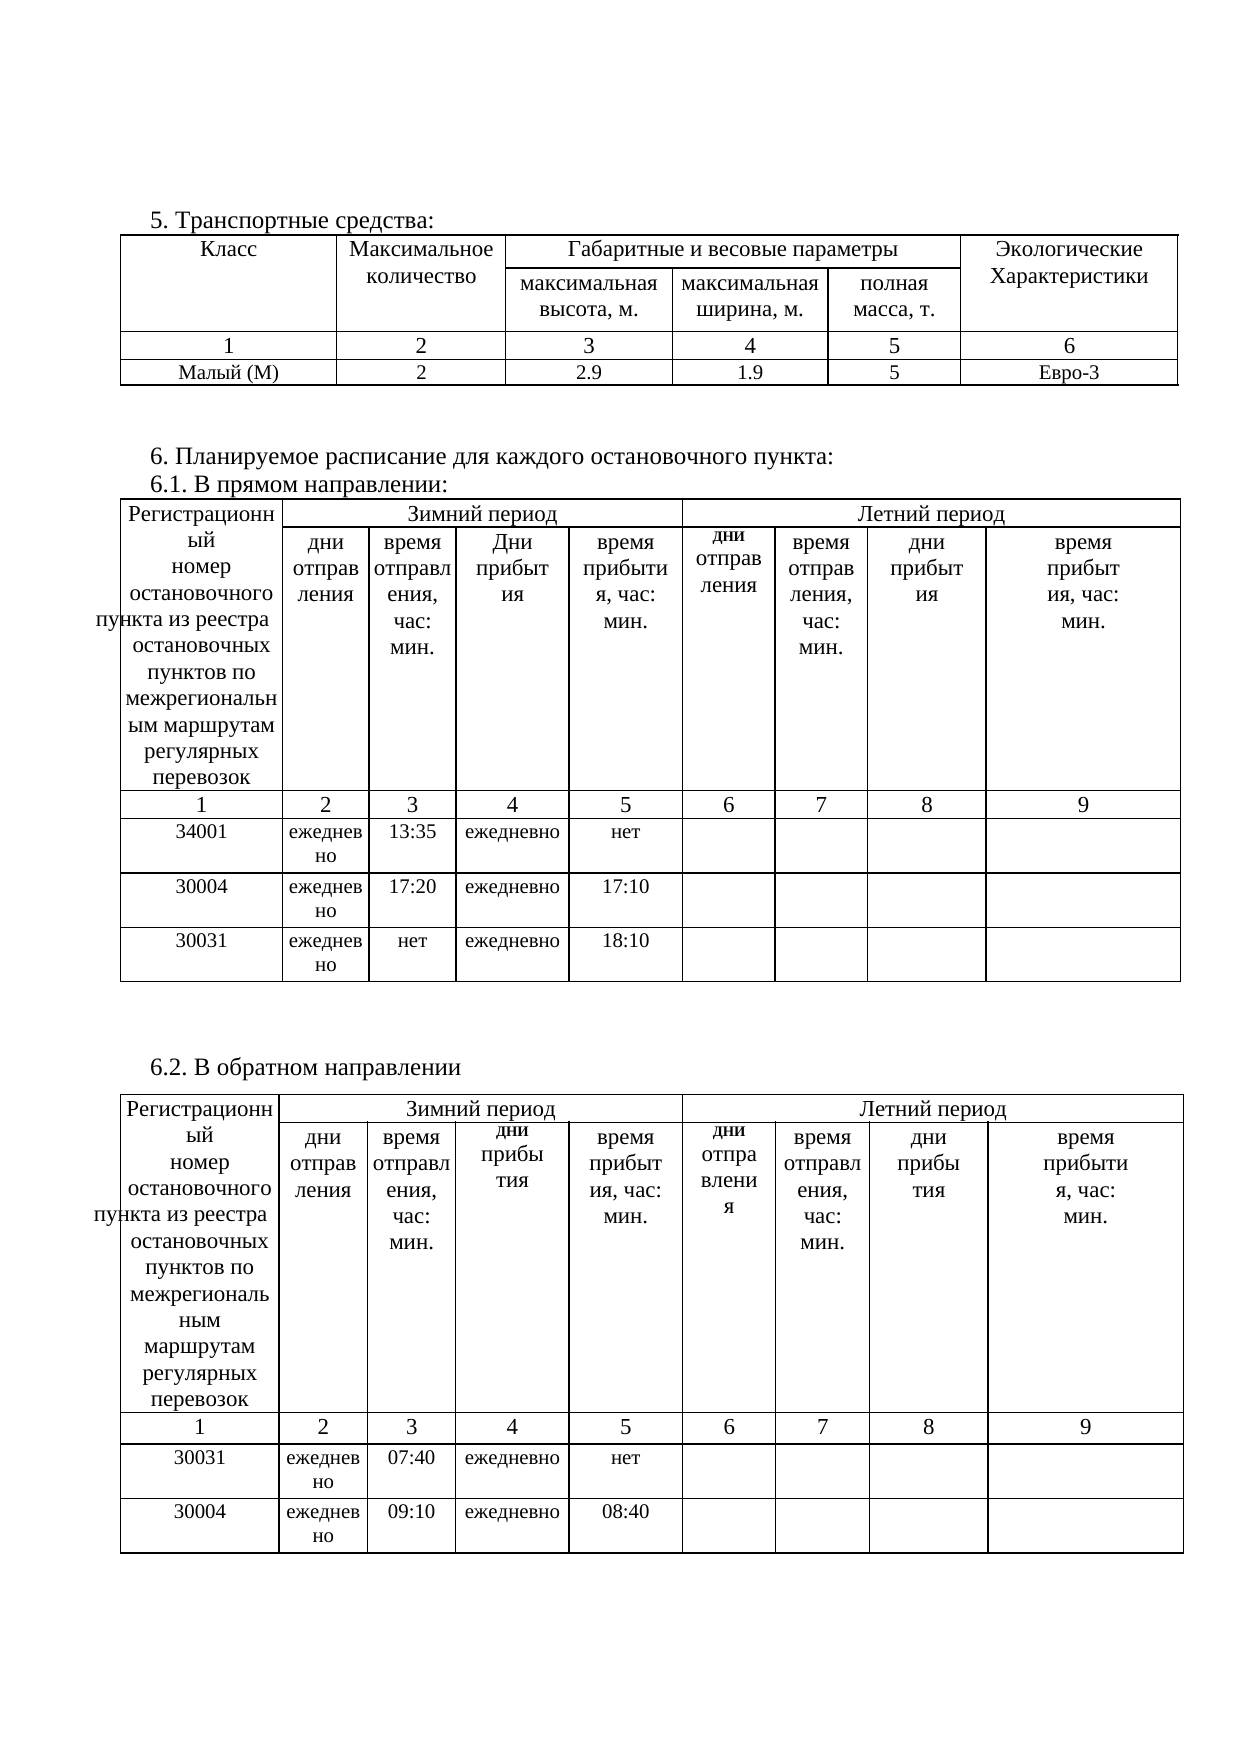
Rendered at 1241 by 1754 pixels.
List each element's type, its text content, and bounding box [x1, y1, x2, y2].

text 6.1. В прямом направлении: [150, 469, 1090, 498]
table_cell [683, 874, 774, 926]
table_cell время прибыти я, час: мин. [989, 1123, 1183, 1411]
table_header Регистрационный номер остановочного пункта из реестра остановочных пунктов по межрегиональным маршрутам регулярных перевозок [121, 500, 282, 790]
table_header Летний период [683, 1095, 1183, 1121]
table_cell 30004 [121, 874, 282, 926]
table_cell 5 [570, 1413, 682, 1443]
table_cell 8 [868, 791, 985, 818]
table_cell Евро-3 [961, 360, 1177, 384]
table_header Габаритные и весовые параметры [506, 236, 960, 267]
table_cell 2 [283, 791, 368, 818]
table_cell [870, 1445, 987, 1498]
table_cell 4 [456, 1413, 568, 1443]
table_cell 34001 [121, 819, 282, 872]
text 5. Транспортные средства: [150, 205, 1090, 234]
table_cell 5 [570, 791, 682, 818]
table_cell 6 [683, 791, 774, 818]
table_cell 9 [987, 791, 1180, 818]
table_cell ДНИ прибы тия [456, 1123, 568, 1411]
table_header Класс [121, 236, 336, 331]
table_cell [987, 874, 1180, 926]
table_cell 13:35 [370, 819, 455, 872]
table_cell 2.9 [506, 360, 672, 384]
table_cell 7 [776, 791, 867, 818]
table_header Летний период [683, 500, 1180, 526]
table_header Зимний период [280, 1095, 682, 1121]
table_cell время отправл ения, час: мин. [368, 1123, 455, 1411]
table_cell ежедневно [457, 874, 568, 926]
table_cell 1.9 [673, 360, 827, 384]
table_cell время отправл ения, час: мин. [776, 1123, 869, 1411]
table_cell ежедневно [280, 1499, 367, 1552]
table_cell [683, 1499, 775, 1552]
table_cell нет [570, 1445, 682, 1498]
table_cell [776, 928, 867, 981]
table_cell 5 [829, 360, 960, 384]
table_cell 3 [506, 332, 672, 358]
table_cell [776, 874, 867, 926]
table_cell 17:10 [570, 874, 682, 926]
table_cell 30031 [121, 1445, 278, 1498]
table_header Зимний период [283, 500, 682, 526]
table_cell 3 [368, 1413, 455, 1443]
table_cell полная масса, т. [829, 269, 960, 331]
table_cell 6 [683, 1413, 775, 1443]
table_cell ежедневно [456, 1499, 568, 1552]
table_cell Малый (М) [121, 360, 336, 384]
table_cell 5 [829, 332, 960, 358]
table_cell [868, 819, 985, 872]
table_cell 1 [121, 1413, 278, 1443]
table_cell 18:10 [570, 928, 682, 981]
table_cell 6 [961, 332, 1177, 358]
table_cell ежедневно [456, 1445, 568, 1498]
table_cell 30031 [121, 928, 282, 981]
table_cell 1 [121, 791, 282, 818]
text 6.2. В обратном направлении [150, 1052, 1090, 1081]
table_cell 2 [337, 360, 505, 384]
table_cell время прибыти я, час: мин. [570, 528, 682, 790]
table_cell [868, 928, 985, 981]
table_cell 3 [370, 791, 455, 818]
table_cell 07:40 [368, 1445, 455, 1498]
table_cell ежедневно [280, 1445, 367, 1498]
table_cell [868, 874, 985, 926]
table_cell дни отправ ления [283, 528, 368, 790]
table_cell нет [370, 928, 455, 981]
table_cell 7 [776, 1413, 869, 1443]
table_cell ДНИ отпра влени я [683, 1123, 775, 1411]
table_cell время отправ ления, час: мин. [776, 528, 867, 790]
table_cell 17:20 [370, 874, 455, 926]
table_cell ежедневно [283, 874, 368, 926]
table_cell 2 [337, 332, 505, 358]
table_cell максимальная ширина, м. [673, 269, 827, 331]
table_cell время прибыт ия, час: мин. [570, 1123, 682, 1411]
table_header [121, 1095, 278, 1411]
table_header Экологические Характеристики [961, 236, 1177, 331]
table_cell [987, 819, 1180, 872]
table_cell 4 [673, 332, 827, 358]
table_cell максимальная высота, м. [506, 269, 672, 331]
table_cell [989, 1445, 1183, 1498]
table_cell 1 [121, 332, 336, 358]
table_cell 09:10 [368, 1499, 455, 1552]
table_cell 2 [280, 1413, 367, 1443]
table_cell ДНИ отправ ления [683, 528, 774, 790]
table_cell 30004 [121, 1499, 278, 1552]
table_cell [870, 1499, 987, 1552]
table_cell [683, 819, 774, 872]
table_cell 8 [870, 1413, 987, 1443]
table_cell нет [570, 819, 682, 872]
table_cell [987, 928, 1180, 981]
table_cell ежедневно [457, 819, 568, 872]
table_cell [989, 1499, 1183, 1552]
table_cell время отправл ения, час: мин. [370, 528, 455, 790]
table_cell [776, 819, 867, 872]
table_cell ежедневно [283, 928, 368, 981]
table_cell 9 [989, 1413, 1183, 1443]
table_cell дни прибы тия [870, 1123, 987, 1411]
table_cell [776, 1445, 869, 1498]
table_cell дни прибыт ия [868, 528, 985, 790]
table_cell ежедневно [283, 819, 368, 872]
table_cell [776, 1499, 869, 1552]
table_header Максимальное количество [337, 236, 505, 331]
table_cell дни отправ ления [280, 1123, 367, 1411]
table_cell [683, 928, 774, 981]
table_cell время прибыт ия, час: мин. [987, 528, 1180, 790]
table_cell 08:40 [570, 1499, 682, 1552]
table_cell [683, 1445, 775, 1498]
table_cell Дни прибыт ия [457, 528, 568, 790]
text 6. Планируемое расписание для каждого остановочного пункта: [150, 441, 1090, 469]
table_cell 4 [457, 791, 568, 818]
table_cell ежедневно [457, 928, 568, 981]
